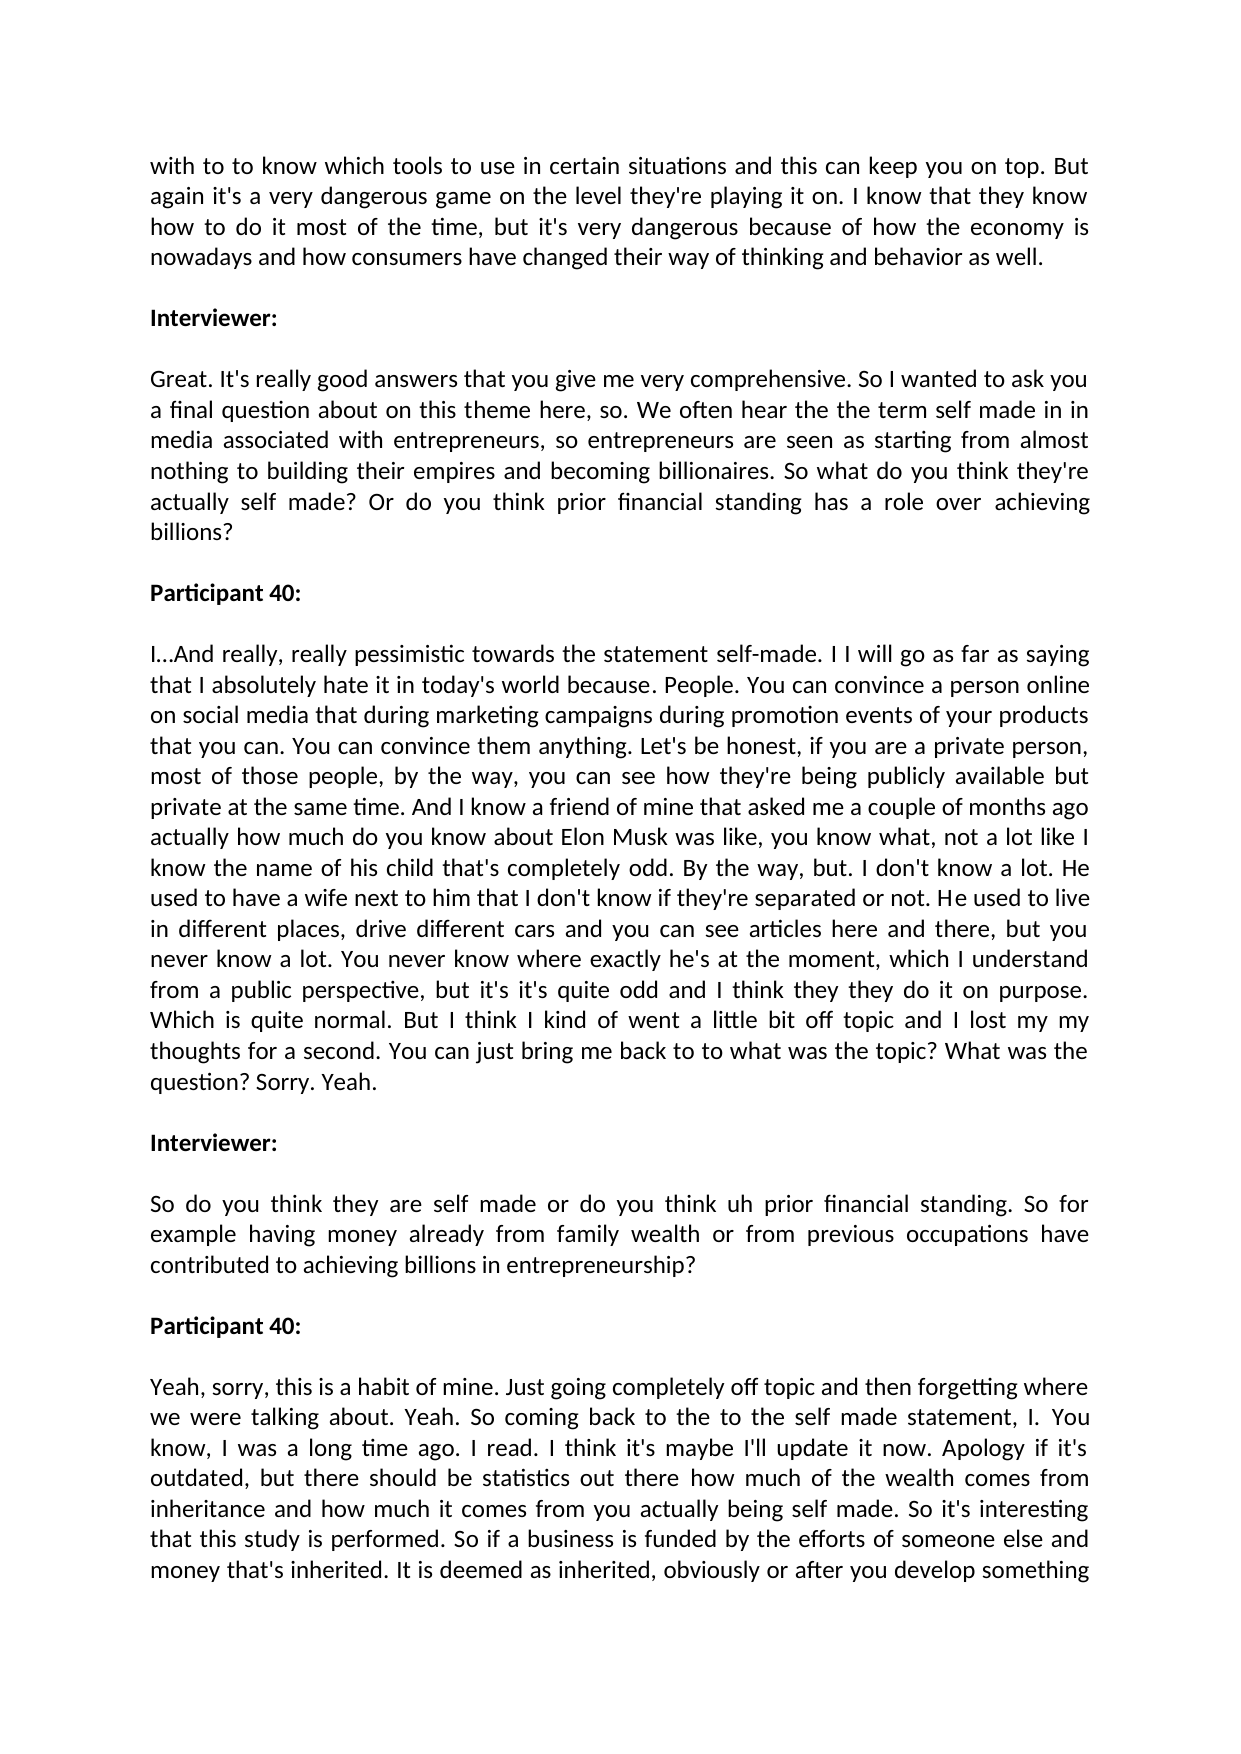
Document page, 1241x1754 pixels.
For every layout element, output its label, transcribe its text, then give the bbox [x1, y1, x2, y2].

text Interviewer: [150, 303, 1090, 333]
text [150, 1371, 1090, 1584]
text So do you think they are self made or do you think uh prior financial standing. So for example having money already from family wealth or from previous occupations have contributed to achieving billions in entrepreneurship? [150, 1188, 1090, 1279]
text Participant 40: [150, 1310, 1090, 1340]
text Participant 40: [150, 577, 1090, 608]
text Interviewer: [150, 1127, 1090, 1157]
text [150, 150, 1090, 272]
text Great. It's really good answers that you give me very comprehensive. So I wanted to ask you a final question about on this theme here, so. We often hear the the term self made in in media associated with entrepreneurs, so entrepreneurs are seen as starting from almost nothing to building their empires and becoming billionaires. So what do you think they're actually self made? Or do you think prior financial standing has a role over achieving billions? [150, 364, 1090, 547]
text I…And really, really pessimistic towards the statement self-made. I I will go as far as saying that I absolutely hate it in today's world because. People. You can convince a person online on social media that during marketing campaigns during promotion events of your products that you can. You can convince them anything. Let's be honest, if you are a private person, most of those people, by the way, you can see how they're being publicly available but private at the same time. And I know a friend of mine that asked me a couple of months ago actually how much do you know about Elon Musk was like, you know what, not a lot like I know the name of his child that's completely odd. By the way, but. I don't know a lot. He used to have a wife next to him that I don't know if they're separated or not. He used to live in different places, drive different cars and you can see articles here and there, but you never know a lot. You never know where exactly he's at the moment, which I understand from a public perspective, but it's it's quite odd and I think they they do it on purpose. Which is quite normal. But I think I kind of went a little bit off topic and I lost my my thoughts for a second. You can just bring me back to to what was the topic? What was the question? Sorry. Yeah. [150, 638, 1090, 1096]
